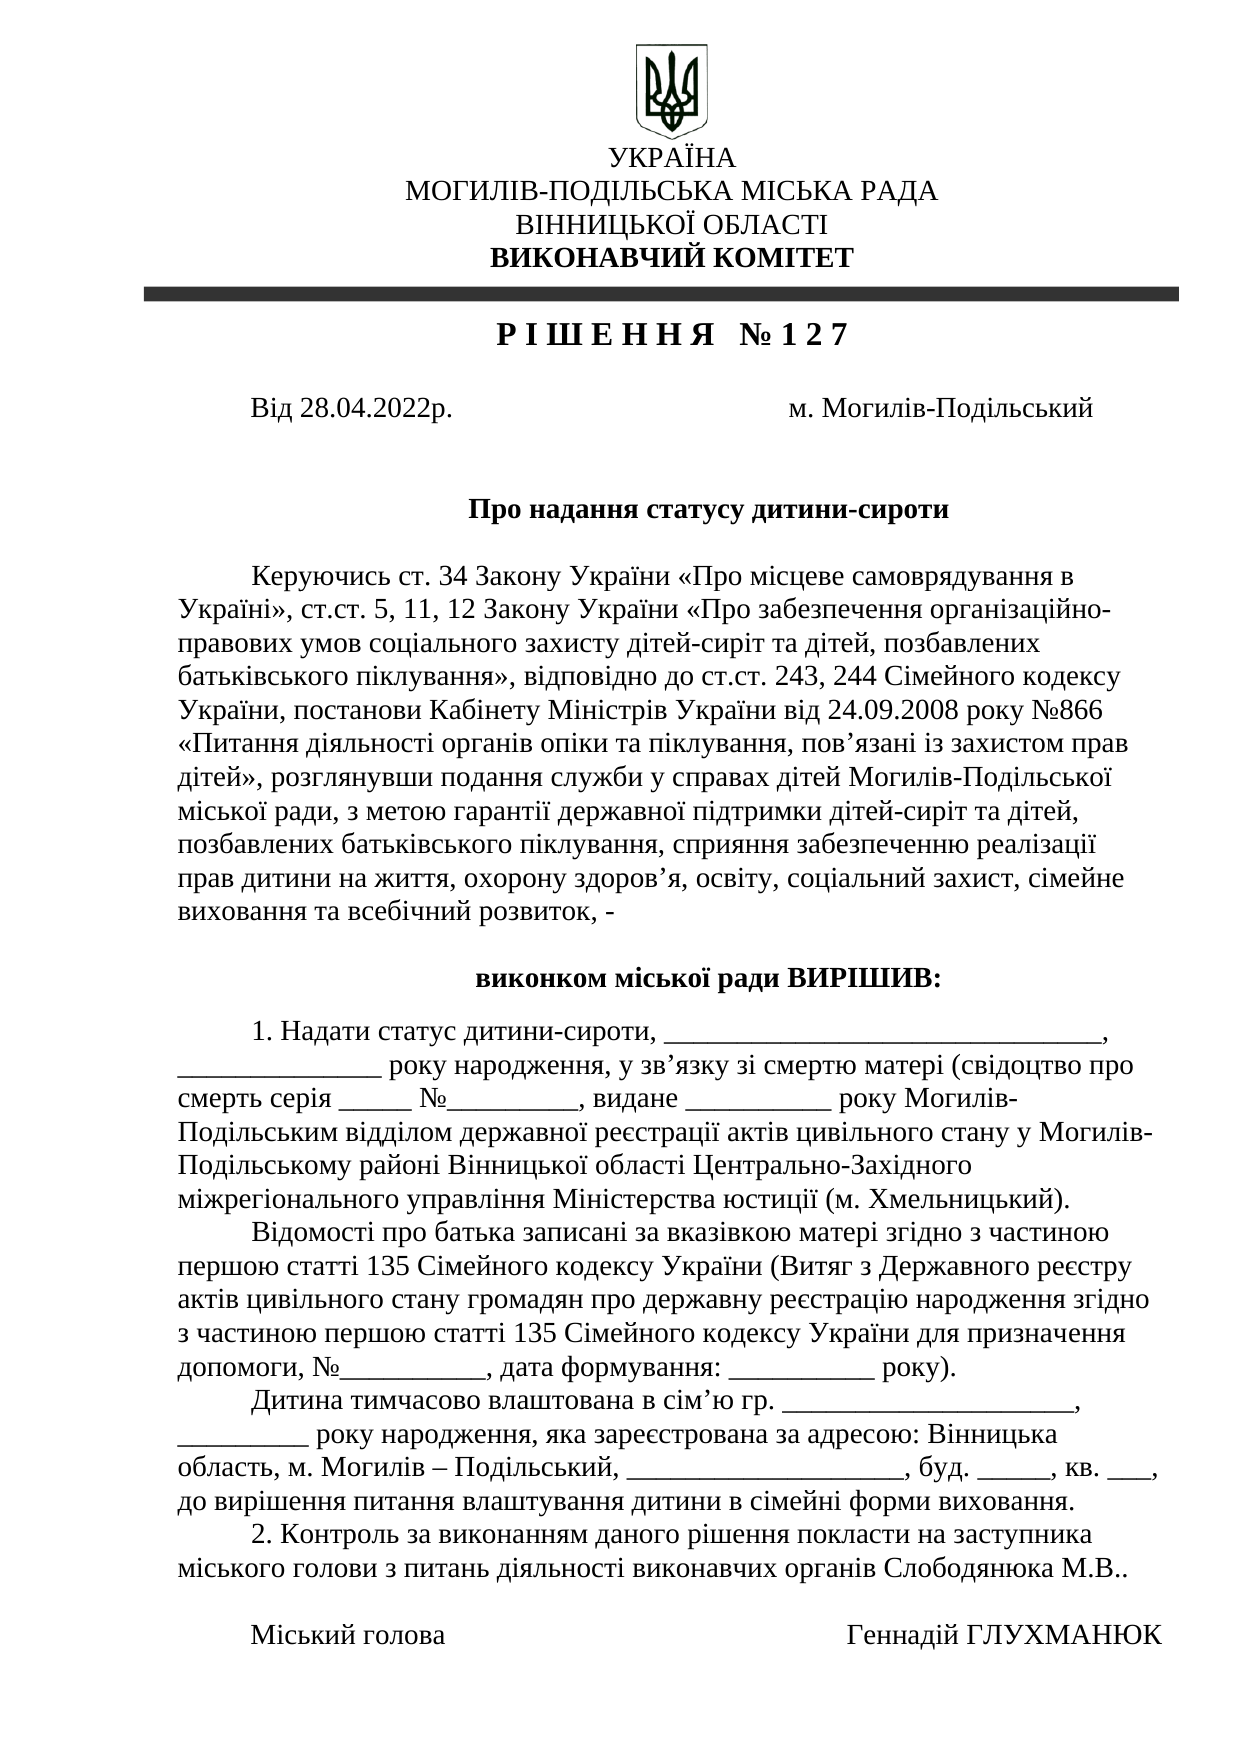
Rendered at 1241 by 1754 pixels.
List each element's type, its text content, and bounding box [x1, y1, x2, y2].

text Дитина тимчасово влаштована в сім’ю гр. ____________________, _________ року народження, яка зареєстрована за адресою: Вінницька область, м. Могилів – Подільський, ___________________, буд. _____, кв. ___, [177, 1382, 1167, 1483]
text РІШЕННЯ №127 [177, 302, 1167, 353]
text виконком міської ради ВИРІШИВ: [177, 960, 1167, 994]
text УКРАЇНА МОГИЛІВ-ПОДІЛЬСЬКА МІСЬКА РАДА ВІННИЦЬКОЇ ОБЛАСТІ [177, 140, 1167, 240]
text Від 28.04.2022р. м. Могилів-Подільський [177, 390, 1167, 424]
text 2. Контроль за виконанням даного рішення покласти на заступника міського голови з питань діяльності виконавчих органів Слободянюка М.В.. [177, 1516, 1167, 1583]
text до вирішення питання влаштування дитини в сімейні форми виховання. [177, 1483, 1167, 1516]
text ВИКОНАВЧИЙ КОМІТЕТ [177, 240, 1167, 274]
text Про надання статусу дитини-сироти [177, 491, 1167, 524]
text прав дитини на життя, охорону здоров’я, освіту, соціальний захист, сімейне виховання та всебічний розвиток, - [177, 860, 1167, 927]
text 1. Надати статус дитини-сироти, ______________________________, [177, 1013, 1167, 1047]
picture [636, 44, 708, 140]
text ______________ року народження, у зв’язку зі смертю матері (свідоцтво про смерть серія _____ №_________, видане __________ року Могилів-Подільським відділом державної реєстрації актів цивільного стану у Могилів-Подільському районі Вінницької області Центрально-Західного міжрегіонального управління Міністерства юстиції (м. Хмельницький). [177, 1047, 1167, 1214]
text Відомості про батька записані за вказівкою матері згідно з частиною першою статті 135 Сімейного кодексу України (Витяг з Державного реєстру актів цивільного стану громадян про державну реєстрацію народження згідно з частиною першою статті 135 Сімейного кодексу України для призначення допомоги, №__________, дата формування: __________ року). [177, 1214, 1167, 1382]
text Міський голова Геннадій ГЛУХМАНЮК [177, 1617, 1167, 1651]
text Керуючись ст. 34 Закону України «Про місцеве самоврядування в Україні», ст.ст. 5, 11, 12 Закону України «Про забезпечення організаційно-правових умов соціального захисту дітей-сиріт та дітей, позбавлених батьківського піклування», відповідно до ст.ст. 243, 244 Сімейного кодексу України, постанови Кабінету Міністрів України від 24.09.2008 року №866 «Питання діяльності органів опіки та піклування, пов’язані із захистом прав дітей», розглянувши подання служби у справах дітей Могилів-Подільської міської ради, з метою гарантії державної підтримки дітей-сиріт та дітей, позбавлених батьківського піклування, сприяння забезпеченню реалізації [177, 558, 1167, 860]
